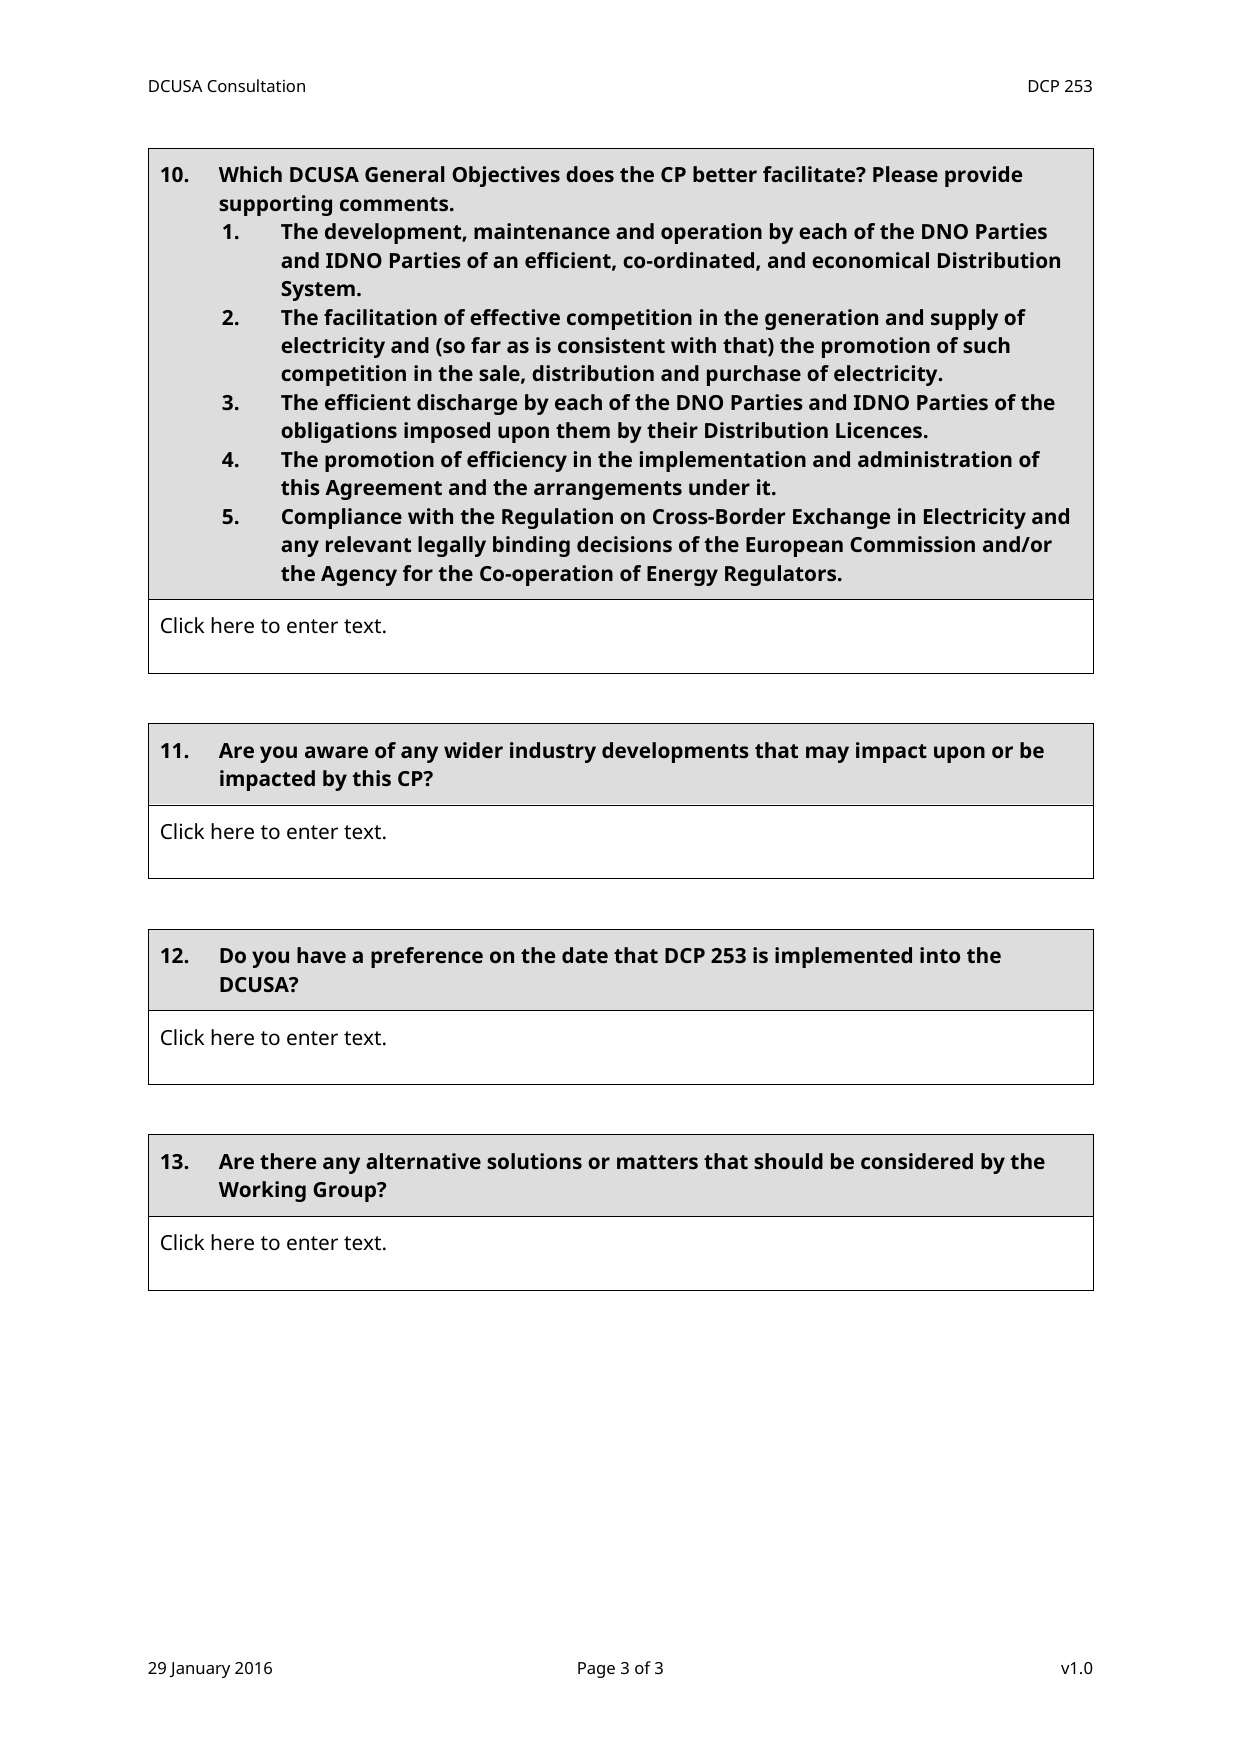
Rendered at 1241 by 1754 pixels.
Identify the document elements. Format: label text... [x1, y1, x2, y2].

table_header Which DCUSA General Objectives does the CP better facilitate? Please provide supporting comments. 1. The development, maintenance and operation by each of the DNO Parties and IDNO Parties of an efficient, co-ordinated, and economical Distribution System. 2. The facilitation of effective competition in the generation and supply of electricity and (so far as is consistent with that) the promotion of such competition in the sale, distribution and purchase of electricity. 3. The efficient discharge by each of the DNO Parties and IDNO Parties of the obligations imposed upon them by their Distribution Licences. 4. The promotion of efficiency in the implementation and administration of this Agreement and the arrangements under it. 5. Compliance with the Regulation on Cross-Border Exchange in Electricity and any relevant legally binding decisions of the European Commission and/or the Agency for the Co-operation of Energy Regulators. [149, 149, 1093, 599]
table_header Do you have a preference on the date that DCP 253 is implemented into the DCUSA? [149, 930, 1093, 1010]
table_header Are there any alternative solutions or matters that should be considered by the Working Group? [149, 1135, 1093, 1216]
table_header Are you aware of any wider industry developments that may impact upon or be impacted by this CP? [149, 724, 1093, 804]
